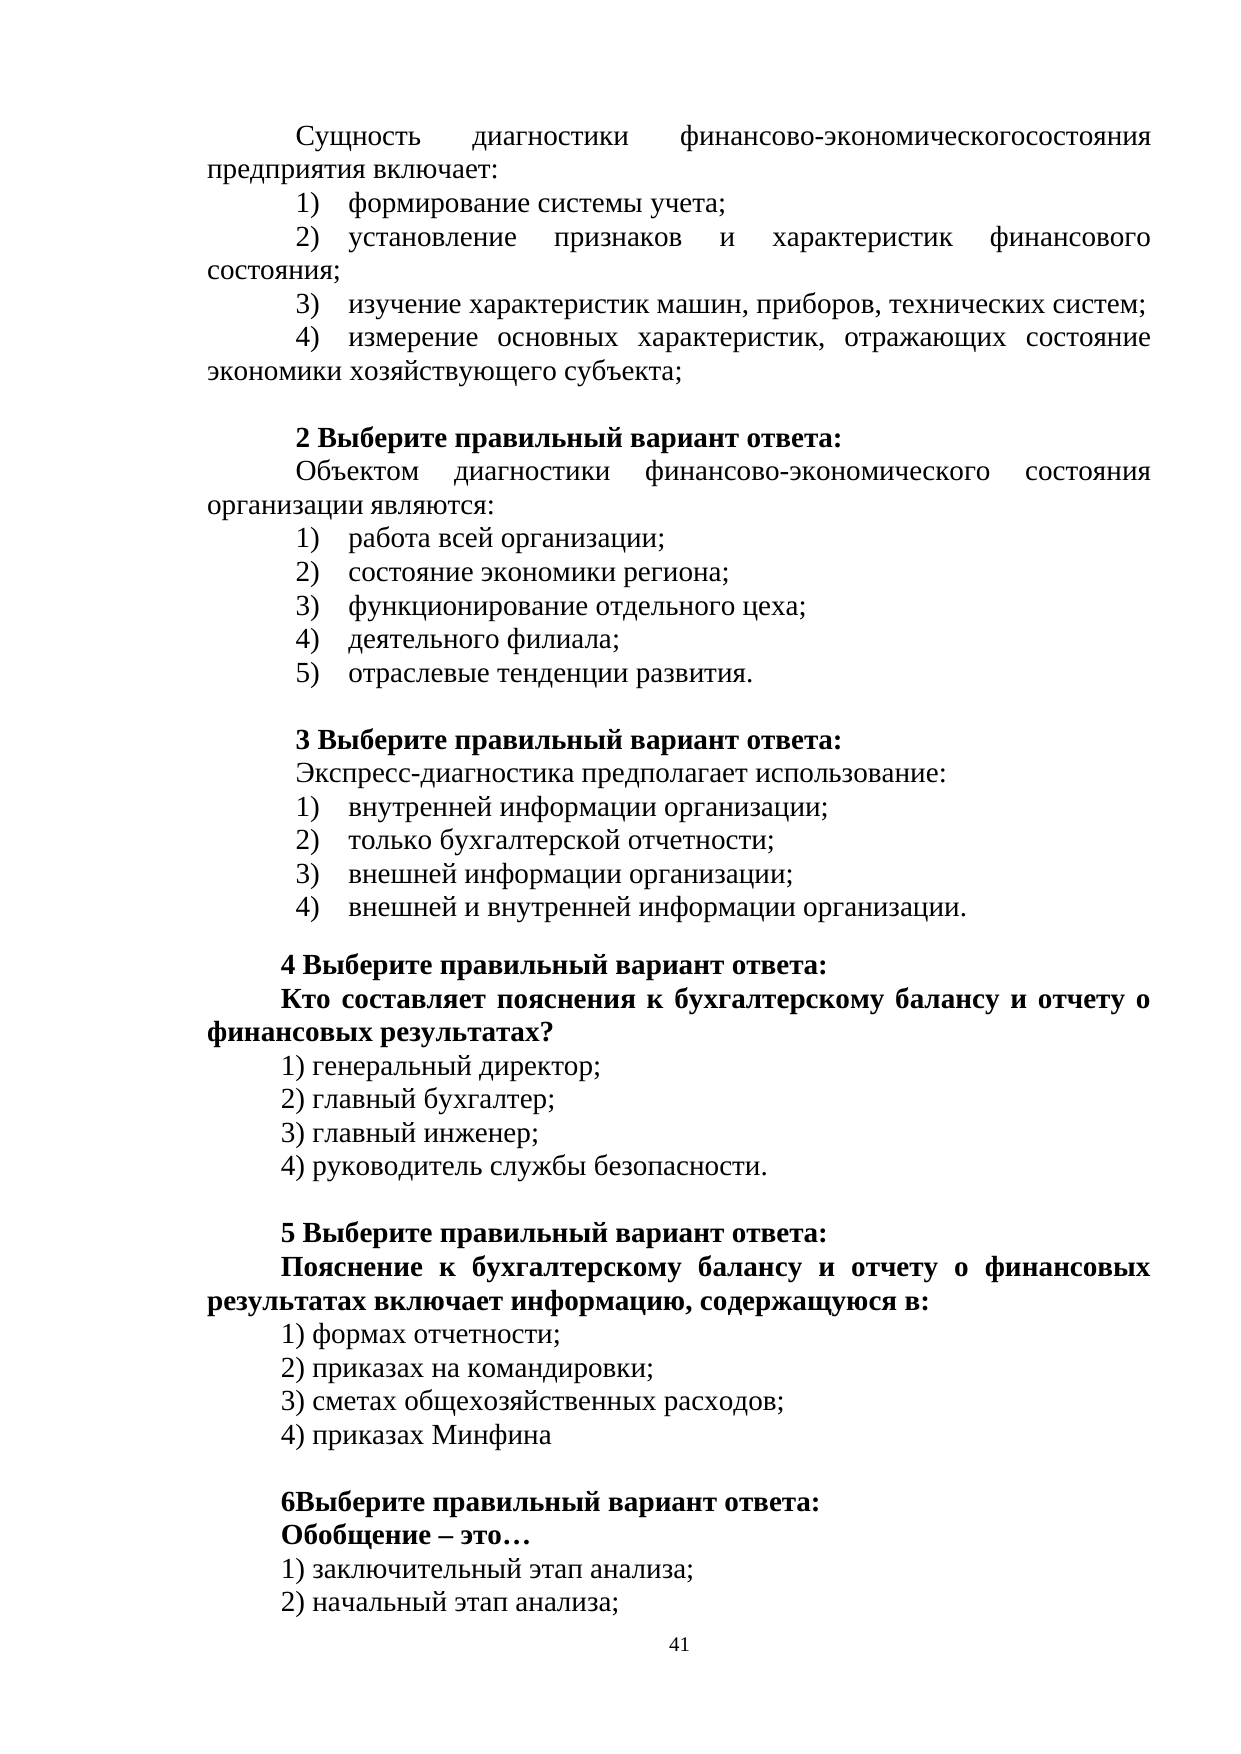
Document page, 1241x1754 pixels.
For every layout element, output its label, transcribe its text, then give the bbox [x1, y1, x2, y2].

text 2) главный бухгалтер; [207, 1081, 1152, 1115]
text 3 Выберите правильный вариант ответа: [207, 722, 1152, 755]
text 4) приказах Минфина [207, 1417, 1152, 1450]
text Объектом диагностики финансово-экономического состояния организации являются: [207, 453, 1152, 521]
text 1) генеральный директор; [207, 1048, 1152, 1081]
text Экспресс-диагностика предполагает использование: [207, 755, 1152, 789]
text Пояснение к бухгалтерскому балансу и отчету о финансовых результатах включает информацию, содержащуюся в: [207, 1249, 1152, 1316]
text 4) руководитель службы безопасности. [207, 1148, 1152, 1182]
list функционирование отдельного цеха; [207, 588, 1152, 621]
text 1) заключительный этап анализа; [207, 1551, 1152, 1584]
text 4 Выберите правильный вариант ответа: [207, 947, 1152, 981]
list измерение основных характеристик, отражающих состояние экономики хозяйствующего субъекта; [207, 319, 1152, 386]
list внутренней информации организации; [207, 789, 1152, 822]
text 6Выберите правильный вариант ответа: [207, 1484, 1152, 1517]
list только бухгалтерской отчетности; [207, 822, 1152, 856]
text Кто составляет пояснения к бухгалтерскому балансу и отчету о финансовых результатах? [207, 981, 1152, 1048]
text Сущность диагностики финансово-экономическогосостояния предприятия включает: [207, 118, 1152, 185]
list формирование системы учета; [207, 185, 1152, 219]
text 2) приказах на командировки; [207, 1350, 1152, 1383]
list внешней информации организации; [207, 856, 1152, 889]
list изучение характеристик машин, приборов, технических систем; [207, 286, 1152, 319]
text 2 Выберите правильный вариант ответа: [207, 420, 1152, 453]
text 5 Выберите правильный вариант ответа: [207, 1216, 1152, 1249]
text 1) формах отчетности; [207, 1316, 1152, 1350]
list деятельного филиала; [207, 621, 1152, 655]
list отраслевые тенденции развития. [207, 655, 1152, 688]
text 3) главный инженер; [207, 1115, 1152, 1148]
text 3) сметах общехозяйственных расходов; [207, 1383, 1152, 1417]
text 2) начальный этап анализа; [207, 1584, 1152, 1618]
list состояние экономики региона; [207, 554, 1152, 588]
text Обобщение – это… [207, 1517, 1152, 1551]
list внешней и внутренней информации организации. [207, 889, 1152, 923]
list установление признаков и характеристик финансового состояния; [207, 219, 1152, 286]
list работа всей организации; [207, 521, 1152, 554]
